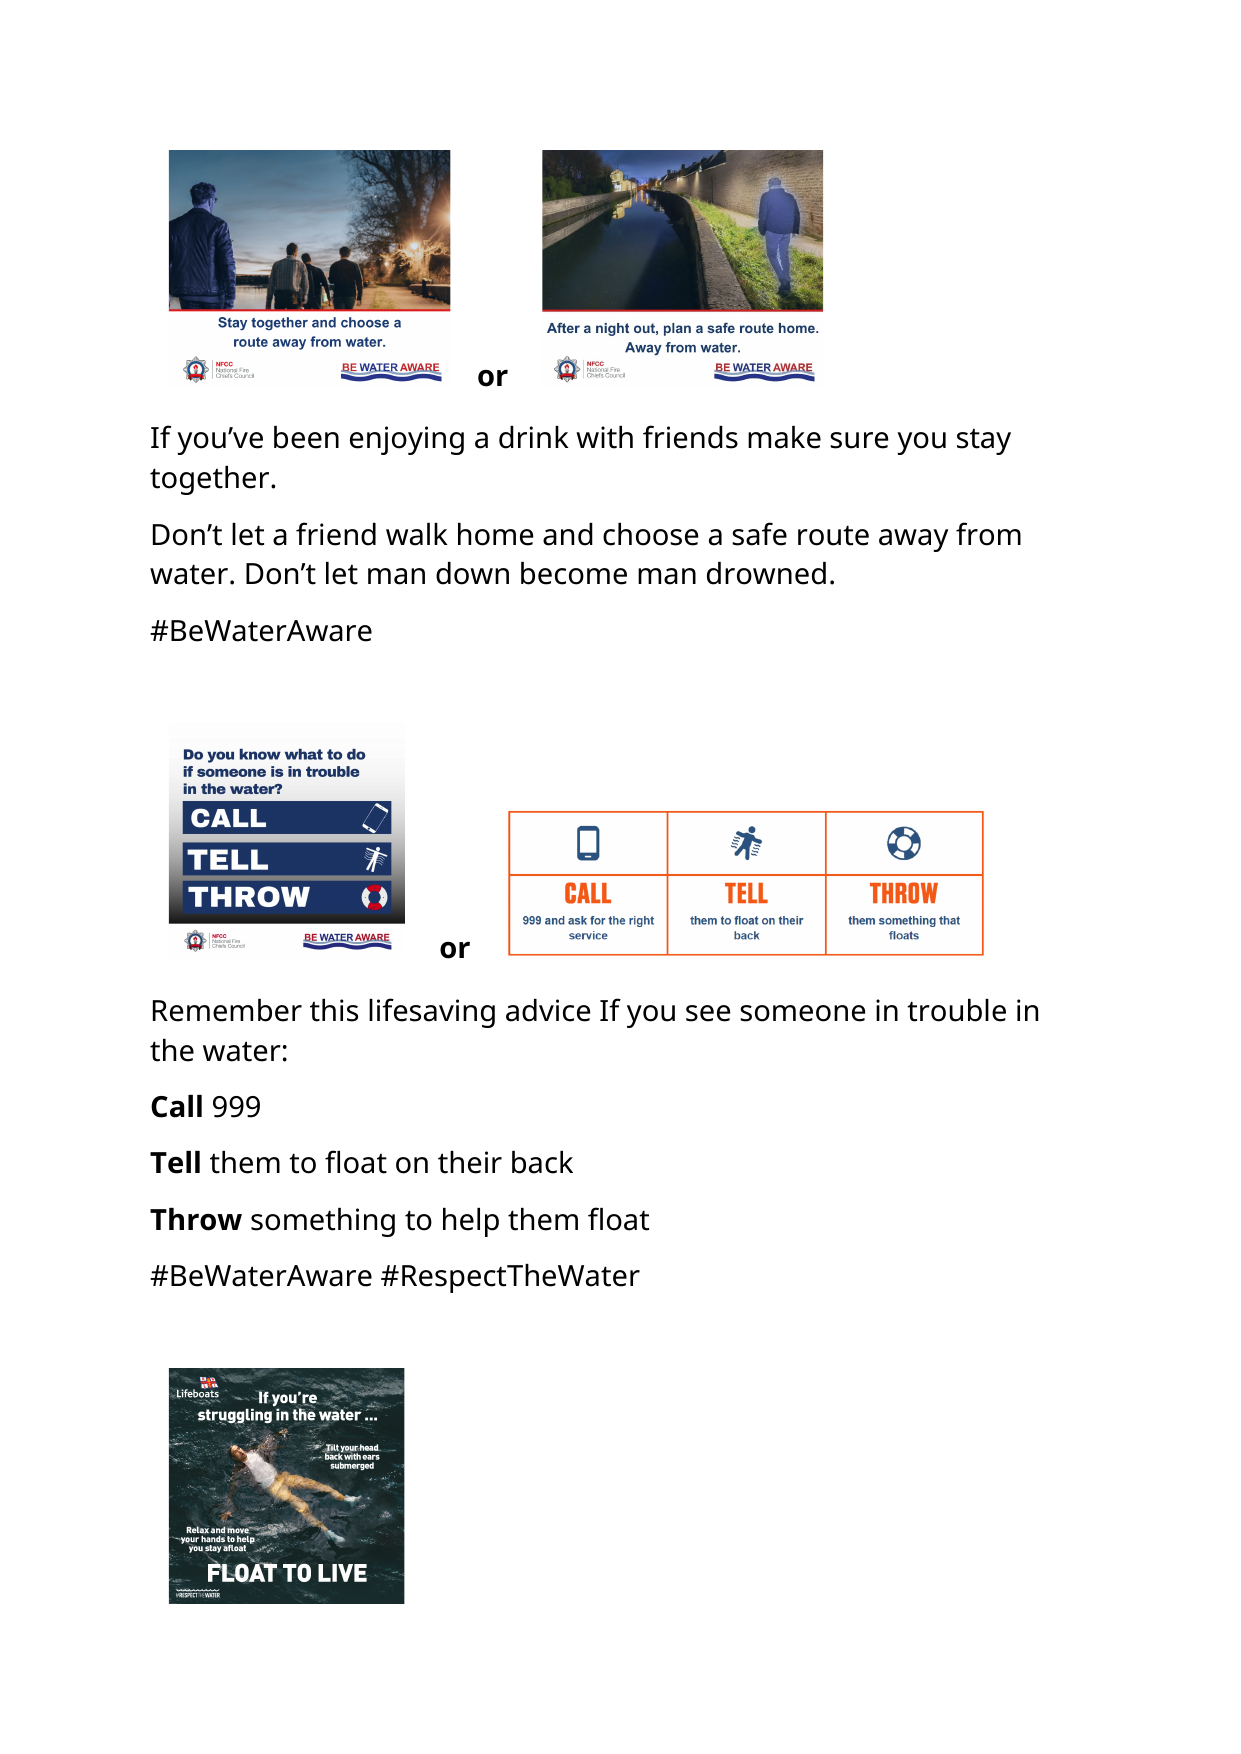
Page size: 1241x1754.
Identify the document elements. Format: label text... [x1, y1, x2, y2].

text If you’ve been enjoying a drink with friends make sure you stay together. [150, 418, 1090, 497]
text or [150, 722, 1090, 967]
text Throw something to help them float [150, 1199, 1090, 1239]
text or [150, 150, 1090, 395]
text Call 999 [150, 1086, 1090, 1126]
text #BeWaterAware [150, 610, 1090, 649]
text Remember this lifesaving advice If you see someone in trouble in the water: [150, 990, 1090, 1069]
text Don’t let a friend walk home and choose a safe route away from water. Don’t let man down become man drowned. [150, 514, 1090, 593]
text Tell them to float on their back [150, 1143, 1090, 1182]
text #BeWaterAware #RespectTheWater [150, 1255, 1090, 1295]
